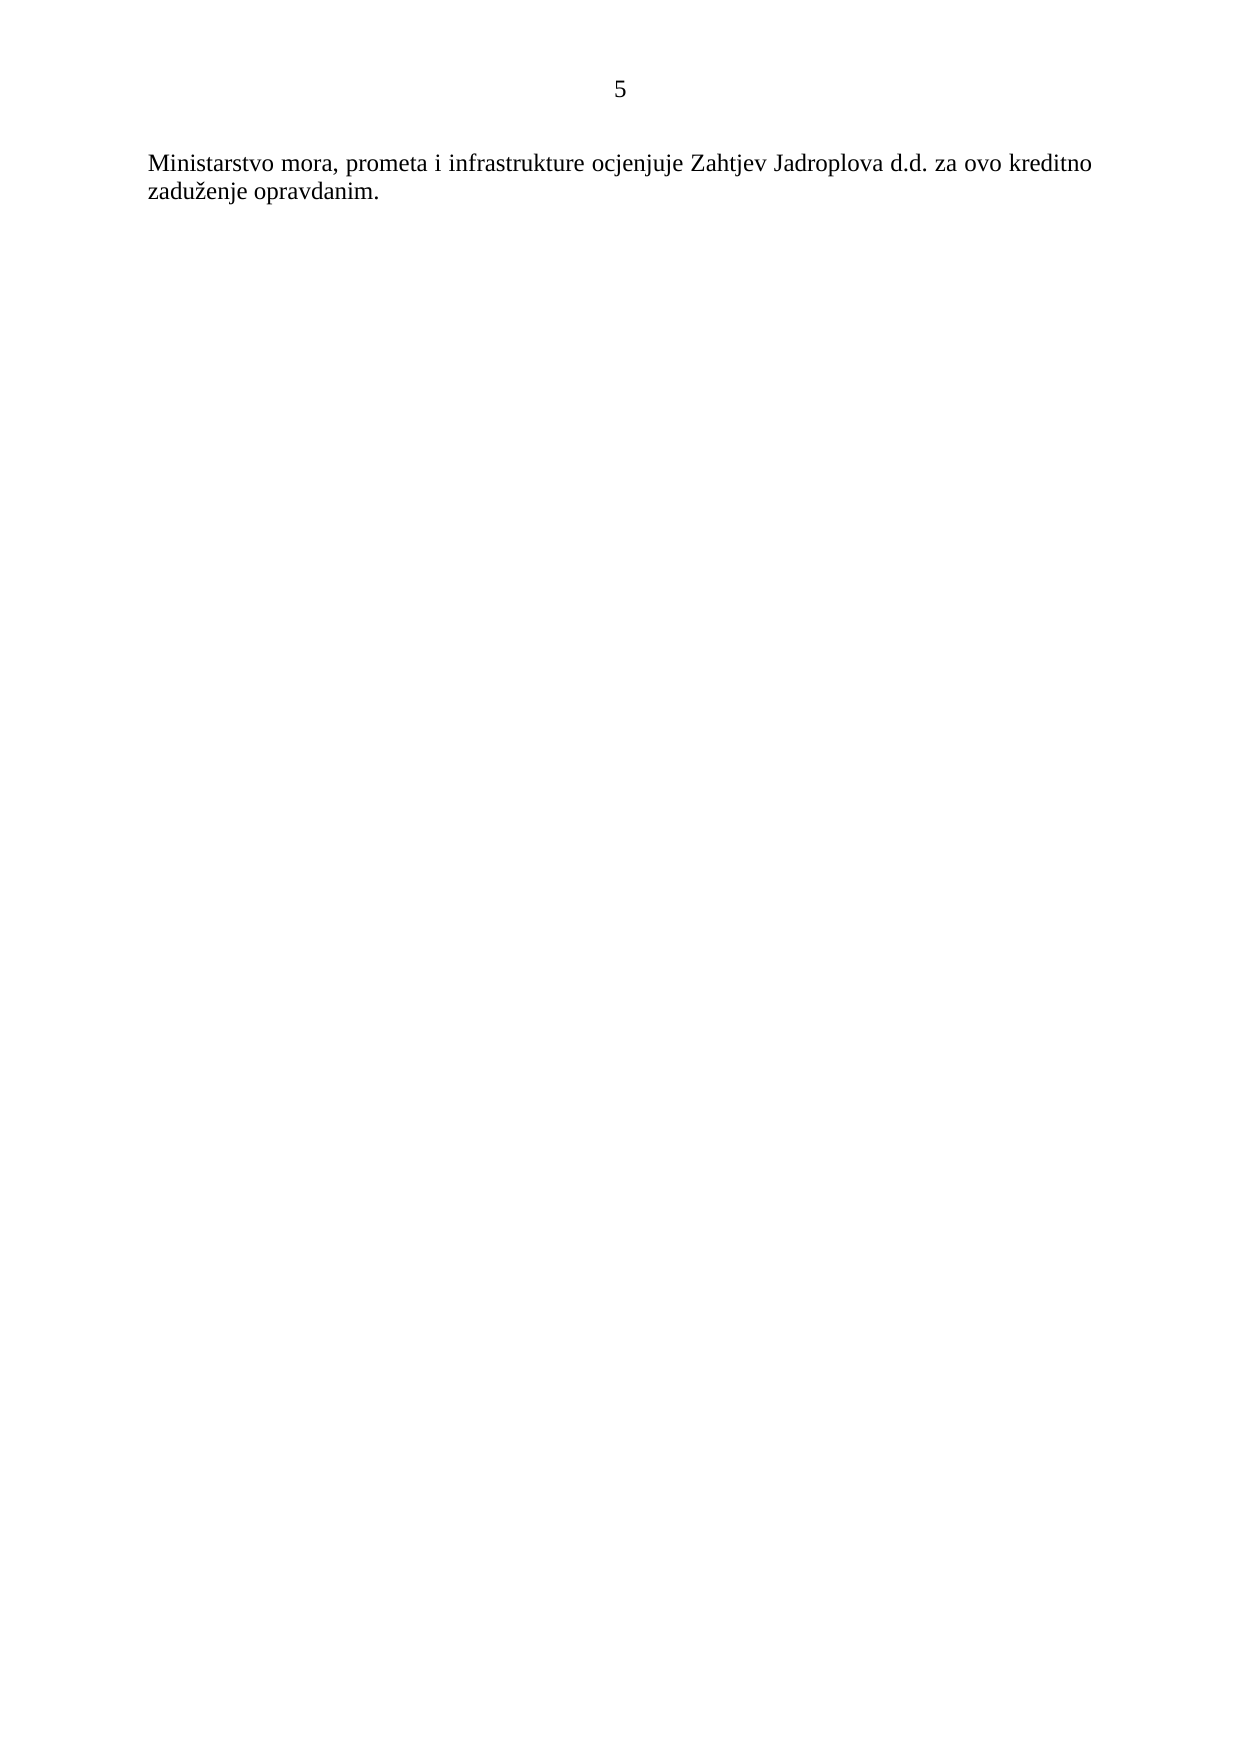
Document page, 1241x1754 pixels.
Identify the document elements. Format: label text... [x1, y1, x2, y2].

text Ministarstvo mora, prometa i infrastrukture ocjenjuje Zahtjev Jadroplova d.d. za ovo kreditno zaduženje opravdanim. [148, 148, 1093, 205]
